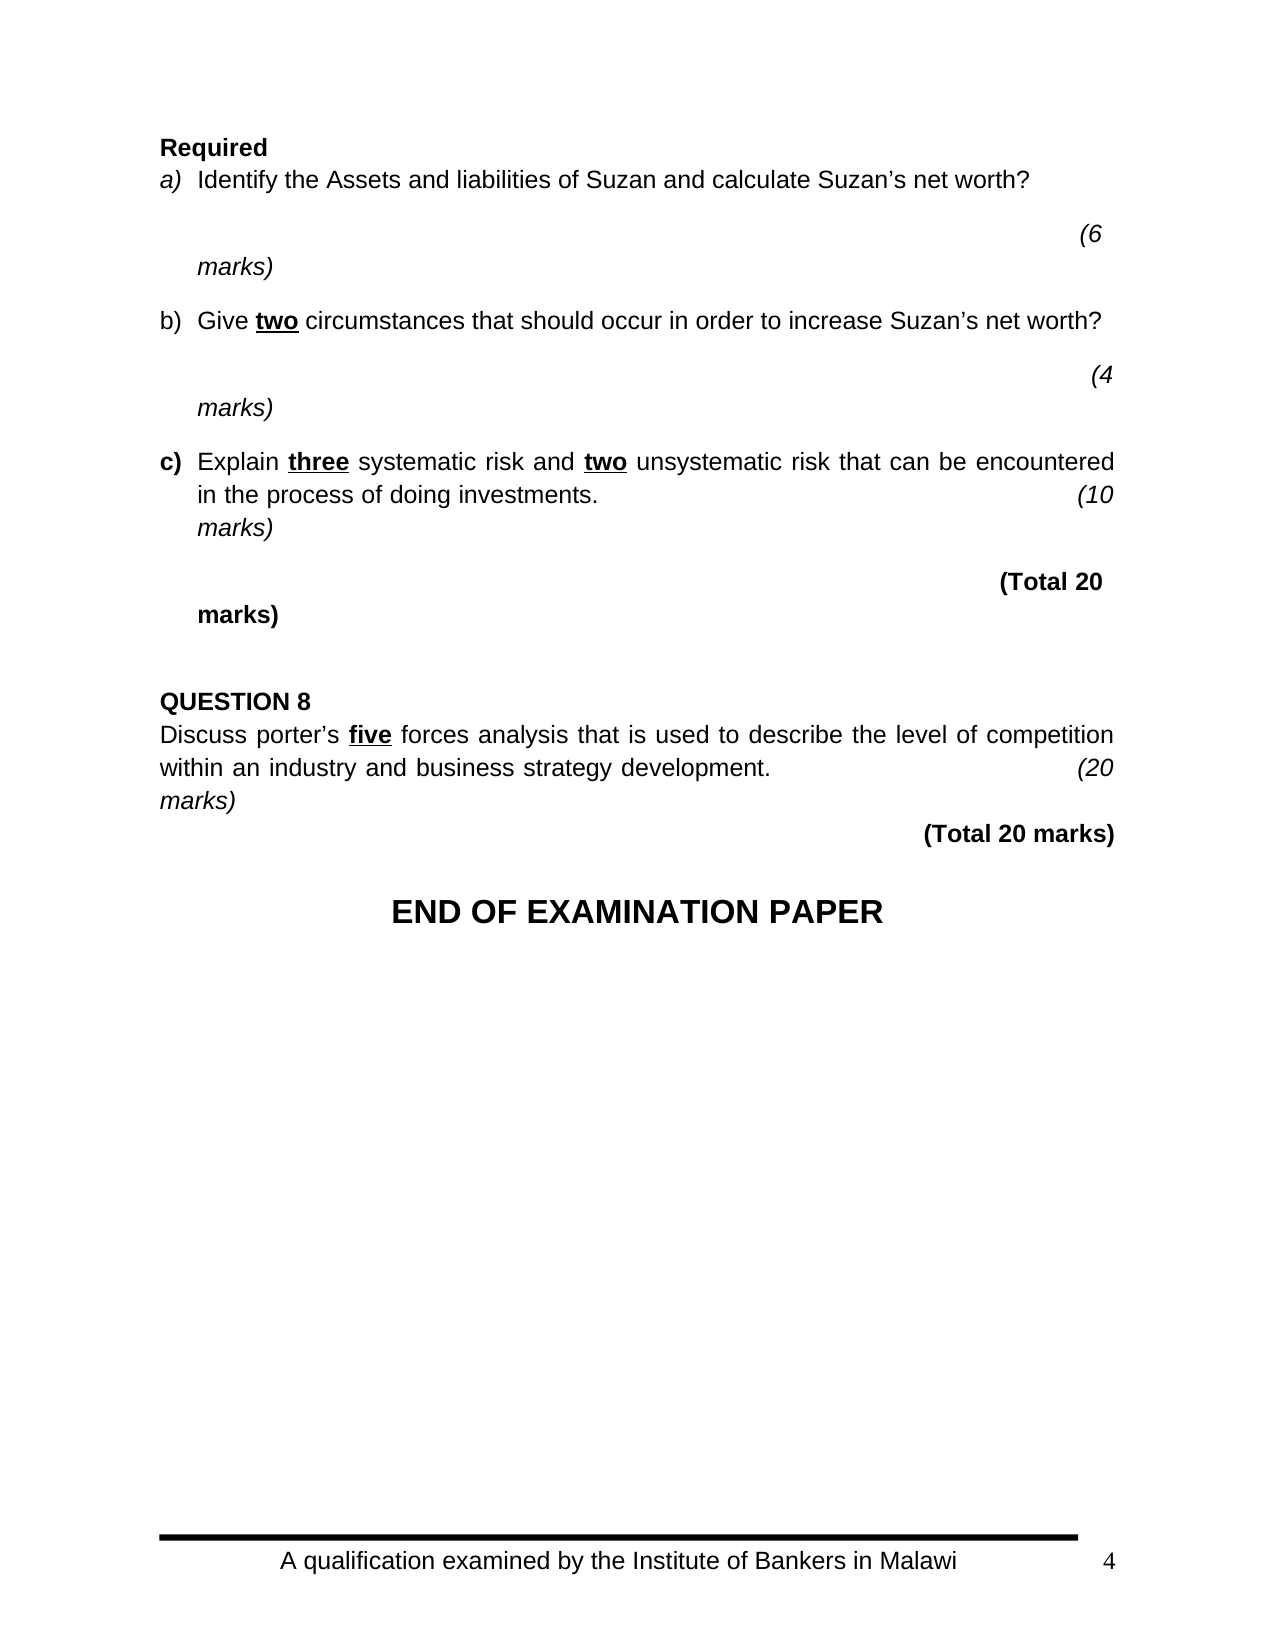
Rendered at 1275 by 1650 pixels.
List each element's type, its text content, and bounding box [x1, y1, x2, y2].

list Identify the Assets and liabilities of Suzan and calculate Suzan’s net worth? [159, 166, 1116, 194]
text (Total 20 marks) [159, 819, 1116, 848]
text END OF EXAMINATION PAPER [159, 892, 1116, 930]
text QUESTION 8 [159, 687, 1116, 716]
list Explain three systematic risk and two unsystematic risk that can be encountered in the process of doing investments. (10 marks) [159, 447, 1116, 542]
text (4 marks) [197, 360, 1116, 422]
text Required [159, 132, 1116, 161]
text (Total 20 marks) [197, 567, 1116, 629]
list Give two circumstances that should occur in order to increase Suzan’s net worth? [159, 306, 1116, 335]
text Discuss porter’s five forces analysis that is used to describe the level of competition within an industry and business strategy development. (20 marks) [159, 720, 1116, 814]
text (6 marks) [197, 219, 1116, 281]
